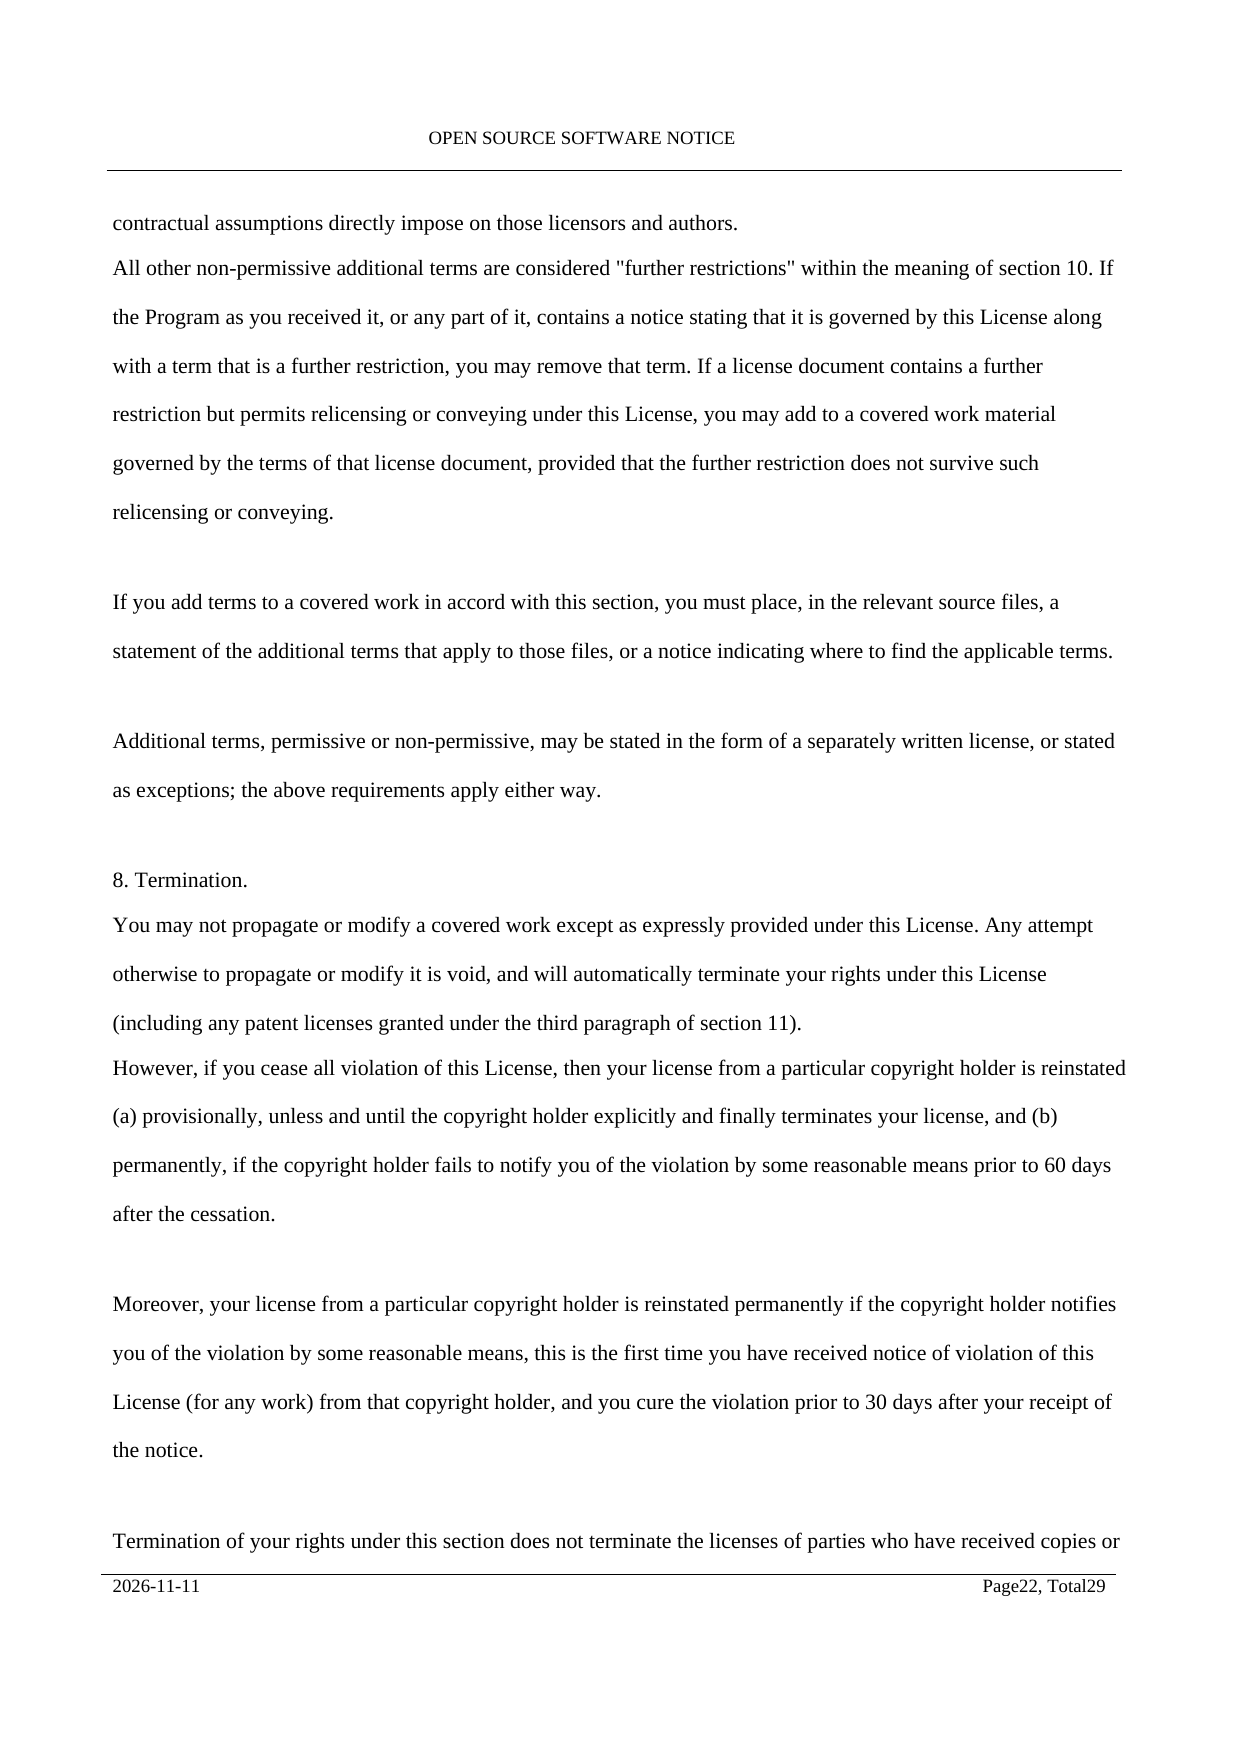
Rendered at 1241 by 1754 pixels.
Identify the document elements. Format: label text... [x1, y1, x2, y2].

text 8. Termination. [112, 863, 1128, 896]
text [112, 206, 1128, 239]
text Moreover, your license from a particular copyright holder is reinstated permanently if the copyright holder notifies you of the violation by some reasonable means, this is the first time you have received notice of violation of this License (for any work) from that copyright holder, and you cure the violation prior to 30 days after your receipt of the notice. [112, 1287, 1128, 1466]
text All other non-permissive additional terms are considered "further restrictions" within the meaning of section 10. If the Program as you received it, or any part of it, contains a notice stating that it is governed by this License along with a term that is a further restriction, you may remove that term. If a license document contains a further restriction but permits relicensing or conveying under this License, you may add to a covered work material governed by the terms of that license document, provided that the further restriction does not survive such relicensing or conveying. [112, 251, 1128, 528]
text If you add terms to a covered work in accord with this section, you must place, in the relevant source files, a statement of the additional terms that apply to those files, or a notice indicating where to find the applicable terms. [112, 585, 1128, 667]
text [112, 1524, 1128, 1556]
text You may not propagate or modify a covered work except as expressly provided under this License. Any attempt otherwise to propagate or modify it is void, and will automatically terminate your rights under this License (including any patent licenses granted under the third paragraph of section 11). [112, 908, 1128, 1038]
text Additional terms, permissive or non-permissive, may be stated in the form of a separately written license, or stated as exceptions; the above requirements apply either way. [112, 724, 1128, 806]
text However, if you cease all violation of this License, then your license from a particular copyright holder is reinstated (a) provisionally, unless and until the copyright holder explicitly and finally terminates your license, and (b) permanently, if the copyright holder fails to notify you of the violation by some reasonable means prior to 60 days after the cessation. [112, 1051, 1128, 1230]
